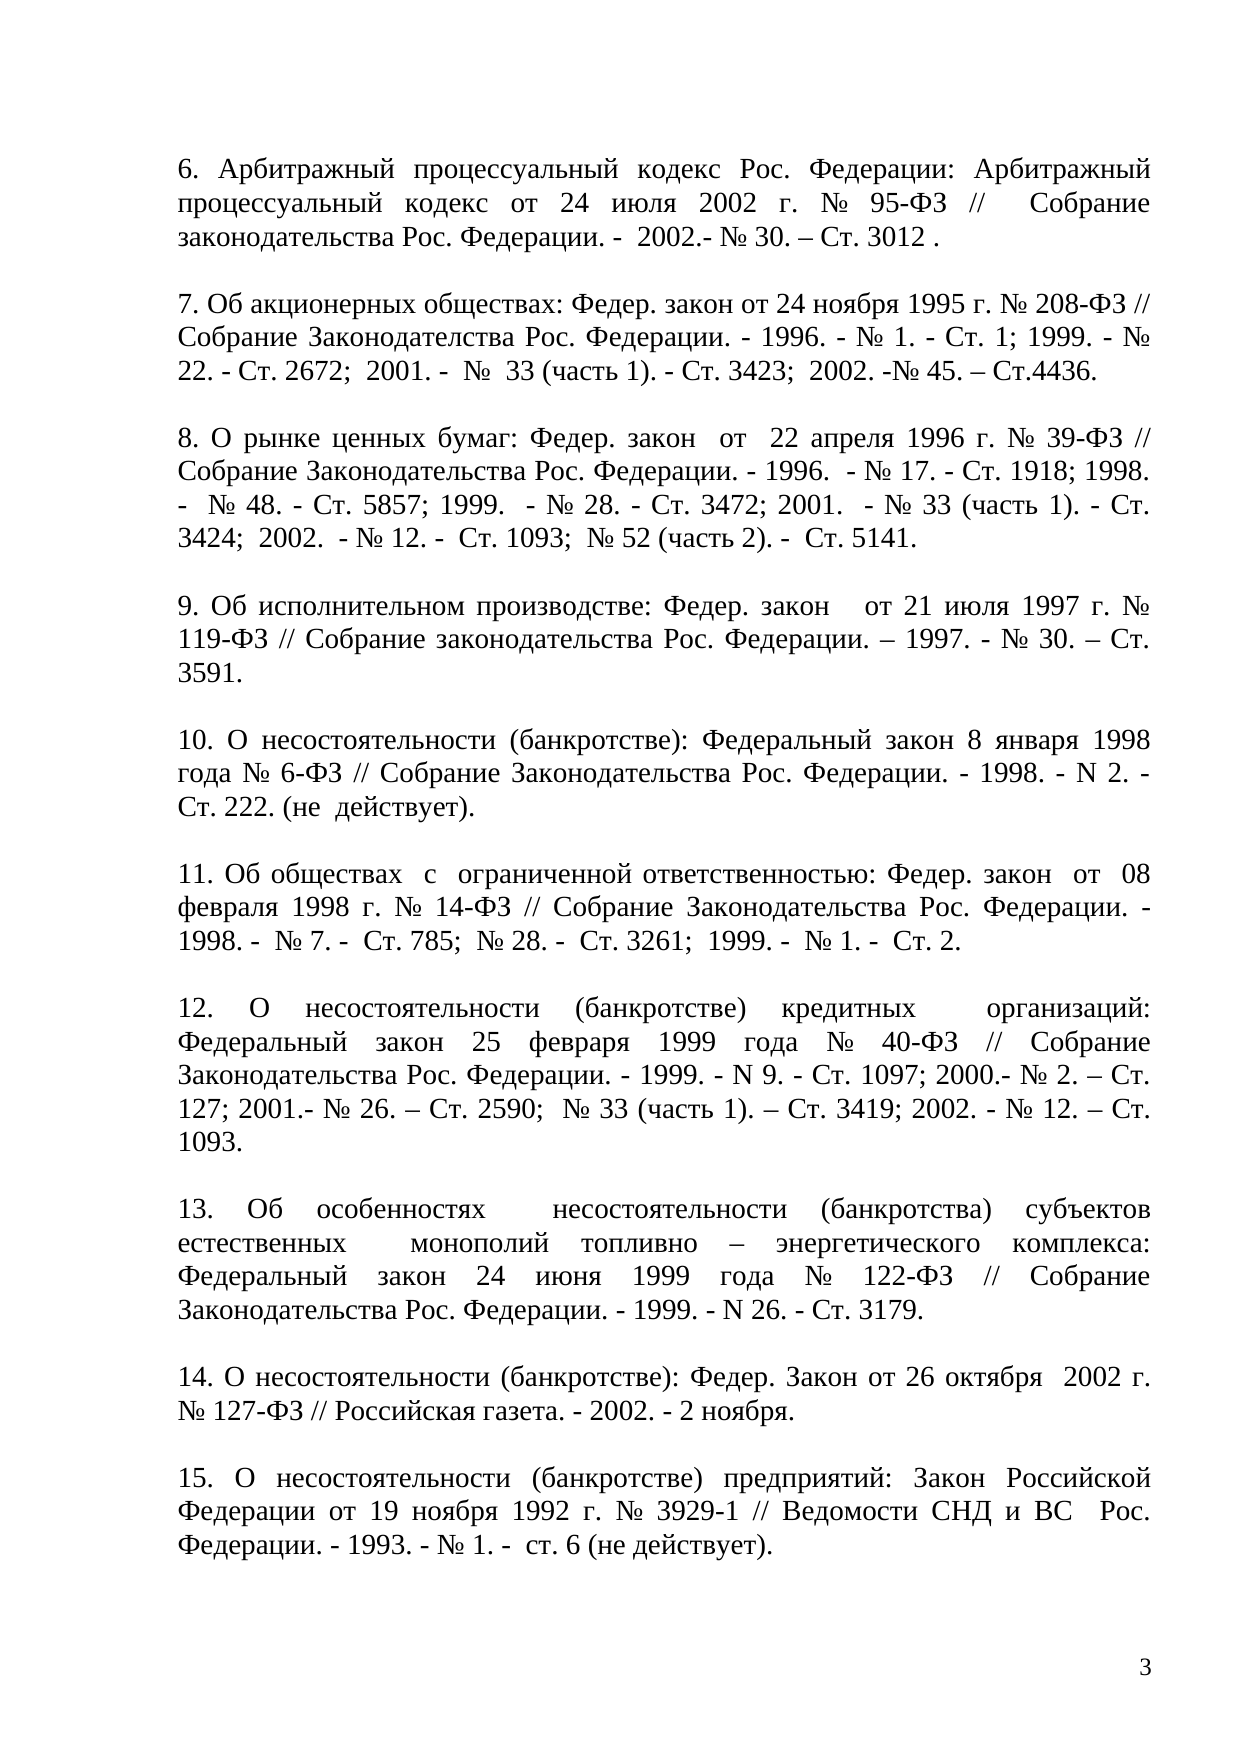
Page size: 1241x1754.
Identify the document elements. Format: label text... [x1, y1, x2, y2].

text 6. Арбитражный процессуальный кодекс Рос. Федерации: Арбитражный процессуальный кодекс от 24 июля 2002 г. № 95-ФЗ // Собрание законодательства Рос. Федерации. - 2002.- № 30. – Ст. 3012 . [177, 152, 1152, 252]
text 15. О несостоятельности (банкротстве) предприятий: Закон Российской Федерации от 19 ноября 1992 г. № 3929-1 // Ведомости СНД и ВС Рос. Федерации. - 1993. - № 1. - ст. 6 (не действует). [177, 1460, 1152, 1560]
text 12. О несостоятельности (банкротстве) кредитных организаций: Федеральный закон 25 февраря 1999 года № 40-ФЗ // Собрание Законодательства Рос. Федерации. - 1999. - N 9. - Ст. 1097; 2000.- № 2. – Ст. 127; 2001.- № 26. – Ст. 2590; № 33 (часть 1). – Ст. 3419; 2002. - № 12. – Ст. 1093. [177, 990, 1152, 1158]
text 10. О несостоятельности (банкротстве): Федеральный закон 8 января 1998 года № 6-ФЗ // Собрание Законодательства Рос. Федерации. - 1998. - N 2. - Ст. 222. (не действует). [177, 722, 1152, 822]
text 8. О рынке ценных бумаг: Федер. закон от 22 апреля 1996 г. № 39-ФЗ // Собрание Законодательства Рос. Федерации. - 1996. - № 17. - Ст. 1918; 1998. - № 48. - Ст. 5857; 1999. - № 28. - Ст. 3472; 2001. - № 33 (часть 1). - Ст. 3424; 2002. - № 12. - Ст. 1093; № 52 (часть 2). - Ст. 5141. [177, 420, 1152, 554]
text 7. Об акционерных обществах: Федер. закон от 24 ноября 1995 г. № 208-ФЗ // Собрание Законодателства Рос. Федерации. - 1996. - № 1. - Ст. 1; 1999. - № 22. - Ст. 2672; 2001. - № 33 (часть 1). - Ст. 3423; 2002. -№ 45. – Ст.4436. [177, 286, 1152, 386]
text 14. О несостоятельности (банкротстве): Федер. Закон от 26 октября 2002 г. № 127-ФЗ // Российская газета. - 2002. - 2 ноября. [177, 1359, 1152, 1426]
text 9. Об исполнительном производстве: Федер. закон от 21 июля 1997 г. № 119-ФЗ // Собрание законодательства Рос. Федерации. – 1997. - № 30. – Ст. 3591. [177, 588, 1152, 688]
text 11. Об обществах с ограниченной ответственностью: Федер. закон от 08 февраля 1998 г. № 14-ФЗ // Собрание Законодательства Рос. Федерации. - 1998. - № 7. - Ст. 785; № 28. - Ст. 3261; 1999. - № 1. - Ст. 2. [177, 856, 1152, 957]
text 13. Об особенностях несостоятельности (банкротства) субъектов естественных монополий топливно – энергетического комплекса: Федеральный закон 24 июня 1999 года № 122-ФЗ // Собрание Законодательства Рос. Федерации. - 1999. - N 26. - Ст. 3179. [177, 1191, 1152, 1326]
